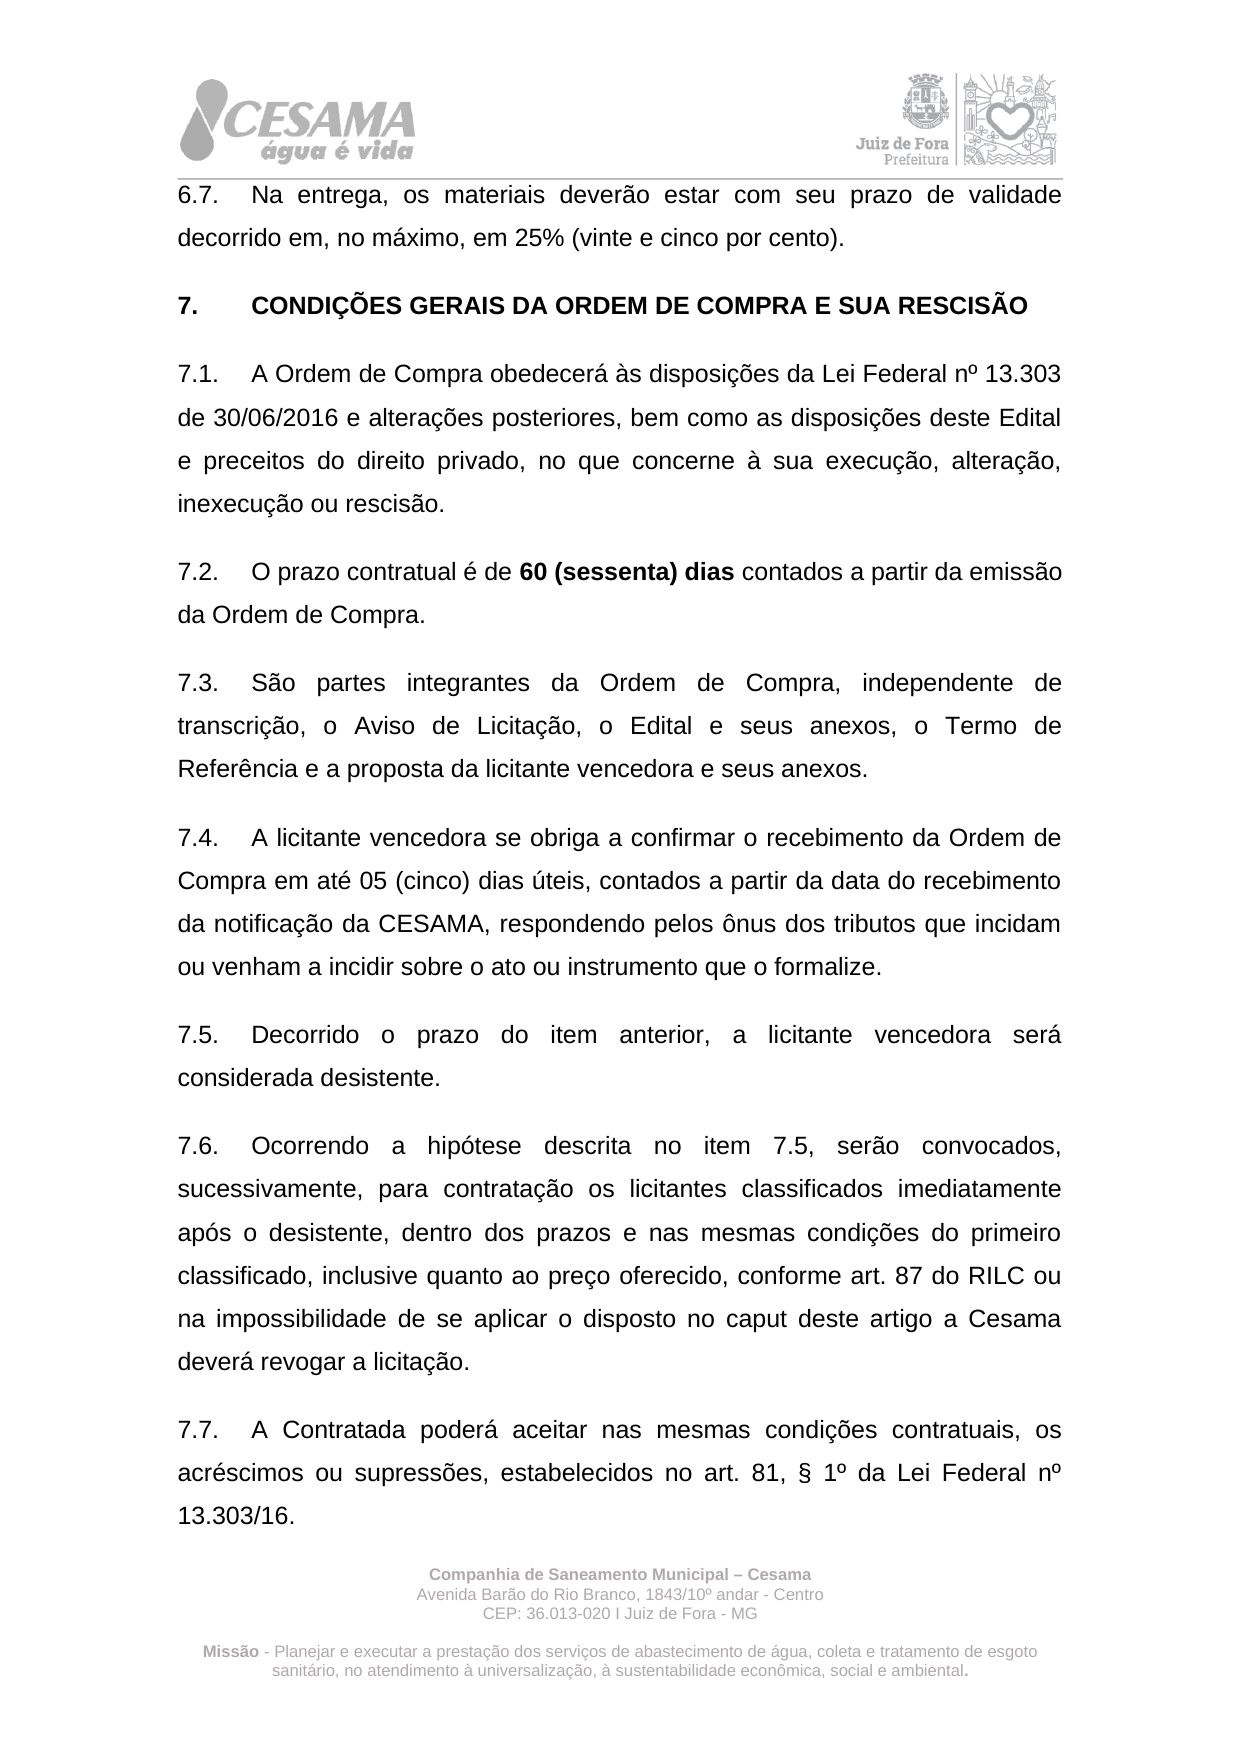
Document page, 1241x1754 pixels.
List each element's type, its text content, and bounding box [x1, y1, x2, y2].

list A Ordem de Compra obedecerá às disposições da Lei Federal nº 13.303 de 30/06/2016 e alterações posteriores, bem como as disposições deste Edital e preceitos do direito privado, no que concerne à sua execução, alteração, inexecução ou rescisão. [177, 359, 1063, 517]
list São partes integrantes da Ordem de Compra, independente de transcrição, o Aviso de Licitação, o Edital e seus anexos, o Termo de Referência e a proposta da licitante vencedora e seus anexos. [177, 668, 1063, 783]
list Ocorrendo a hipótese descrita no item 7.5, serão convocados, sucessivamente, para contratação os licitantes classificados imediatamente após o desistente, dentro dos prazos e nas mesmas condições do primeiro classificado, inclusive quanto ao preço oferecido, conforme art. 87 do RILC ou na impossibilidade de se aplicar o disposto no caput deste artigo a Cesama deverá revogar a licitação. [177, 1131, 1063, 1376]
list Na entrega, os materiais deverão estar com seu prazo de validade decorrido em, no máximo, em 25% (vinte e cinco por cento). [177, 180, 1063, 252]
list Decorrido o prazo do item anterior, a licitante vencedora será considerada desistente. [177, 1020, 1063, 1092]
list O prazo contratual é de 60 (sessenta) dias contados a partir da emissão da Ordem de Compra. [177, 557, 1063, 629]
picture [177, 73, 1064, 180]
list CONDIÇÕES GERAIS DA ORDEM DE COMPRA E SUA RESCISÃO [177, 291, 1063, 320]
list A licitante vencedora se obriga a confirmar o recebimento da Ordem de Compra em até 05 (cinco) dias úteis, contados a partir da data do recebimento da notificação da CESAMA, respondendo pelos ônus dos tributos que incidam ou venham a incidir sobre o ato ou instrumento que o formalize. [177, 822, 1063, 981]
list A Contratada poderá aceitar nas mesmas condições contratuais, os acréscimos ou supressões, estabelecidos no art. 81, § 1º da Lei Federal nº 13.303/16. [177, 1415, 1063, 1530]
